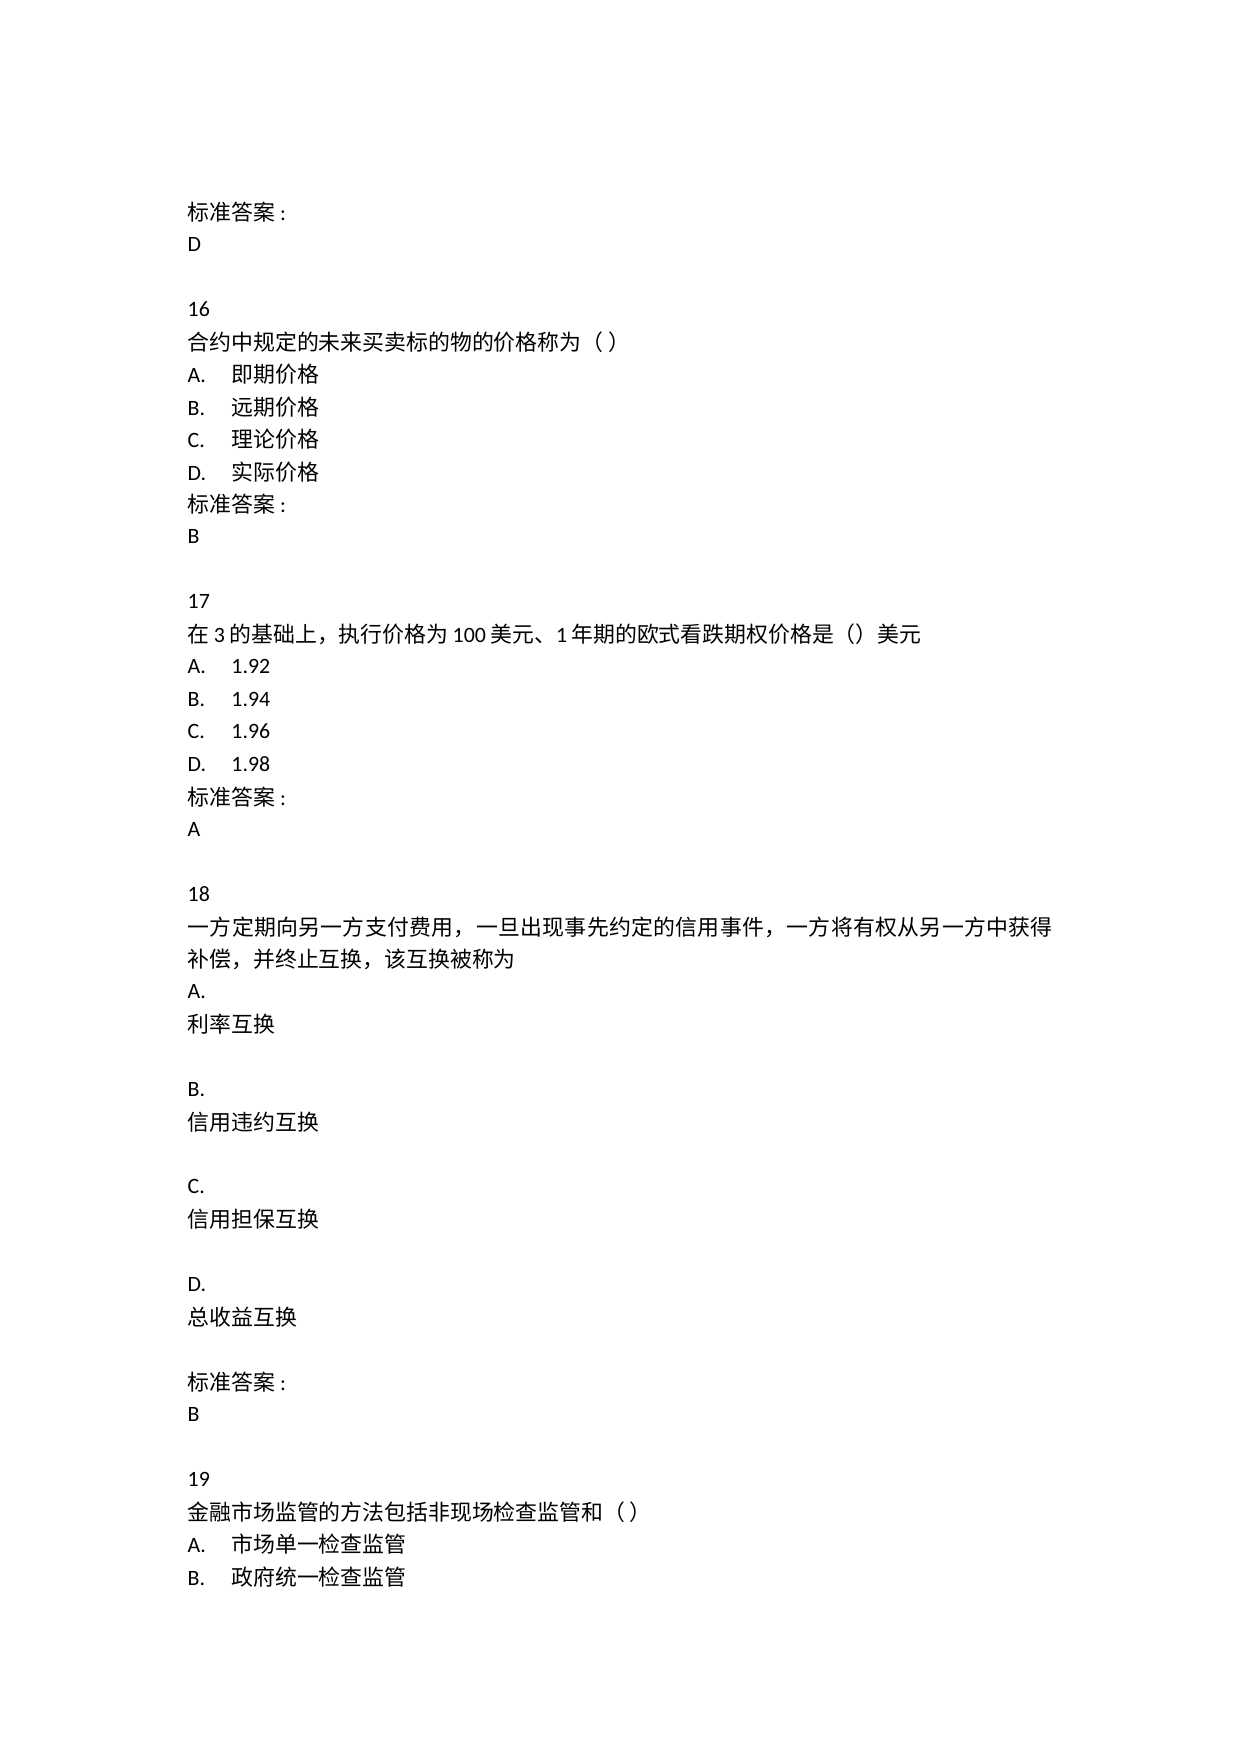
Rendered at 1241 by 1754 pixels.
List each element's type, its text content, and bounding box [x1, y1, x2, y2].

text 信用违约互换 [187, 1104, 1053, 1137]
text B. [187, 1072, 1053, 1104]
text C. 理论价格 [187, 422, 1053, 454]
text 利率互换 [187, 1007, 1053, 1039]
text 标准答案 : [187, 779, 1053, 812]
text 标准答案 : [187, 194, 1053, 227]
text 总收益互换 [187, 1299, 1053, 1332]
text C. [187, 1169, 1053, 1202]
text A. 市场单一检查监管 [187, 1527, 1053, 1559]
text A [187, 812, 1053, 844]
text 标准答案 : [187, 487, 1053, 519]
text A. 即期价格 [187, 357, 1053, 389]
text 16 [187, 292, 1053, 324]
text 合约中规定的未来买卖标的物的价格称为（ ） [187, 324, 1053, 357]
text B. 远期价格 [187, 389, 1053, 422]
text B [187, 1397, 1053, 1429]
text D. 1.98 [187, 747, 1053, 779]
text 18 [187, 877, 1053, 909]
text B [187, 519, 1053, 552]
text B. 政府统一检查监管 [187, 1559, 1053, 1592]
text C. 1.96 [187, 714, 1053, 747]
text D. [187, 1267, 1053, 1299]
text 17 [187, 584, 1053, 617]
text A. [187, 974, 1053, 1007]
text 金融市场监管的方法包括非现场检查监管和（ ） [187, 1494, 1053, 1527]
text B. 1.94 [187, 682, 1053, 714]
text D [187, 227, 1053, 259]
text 信用担保互换 [187, 1202, 1053, 1234]
text 标准答案 : [187, 1364, 1053, 1397]
text A. 1.92 [187, 649, 1053, 682]
text 19 [187, 1462, 1053, 1494]
text 一方定期向另一方支付费用，一旦出现事先约定的信用事件，一方将有权从另一方中获得补偿，并终止互换，该互换被称为 [187, 909, 1053, 974]
text D. 实际价格 [187, 454, 1053, 487]
text 在3的基础上，执行价格为100美元、1年期的欧式看跌期权价格是（）美元 [187, 617, 1053, 649]
